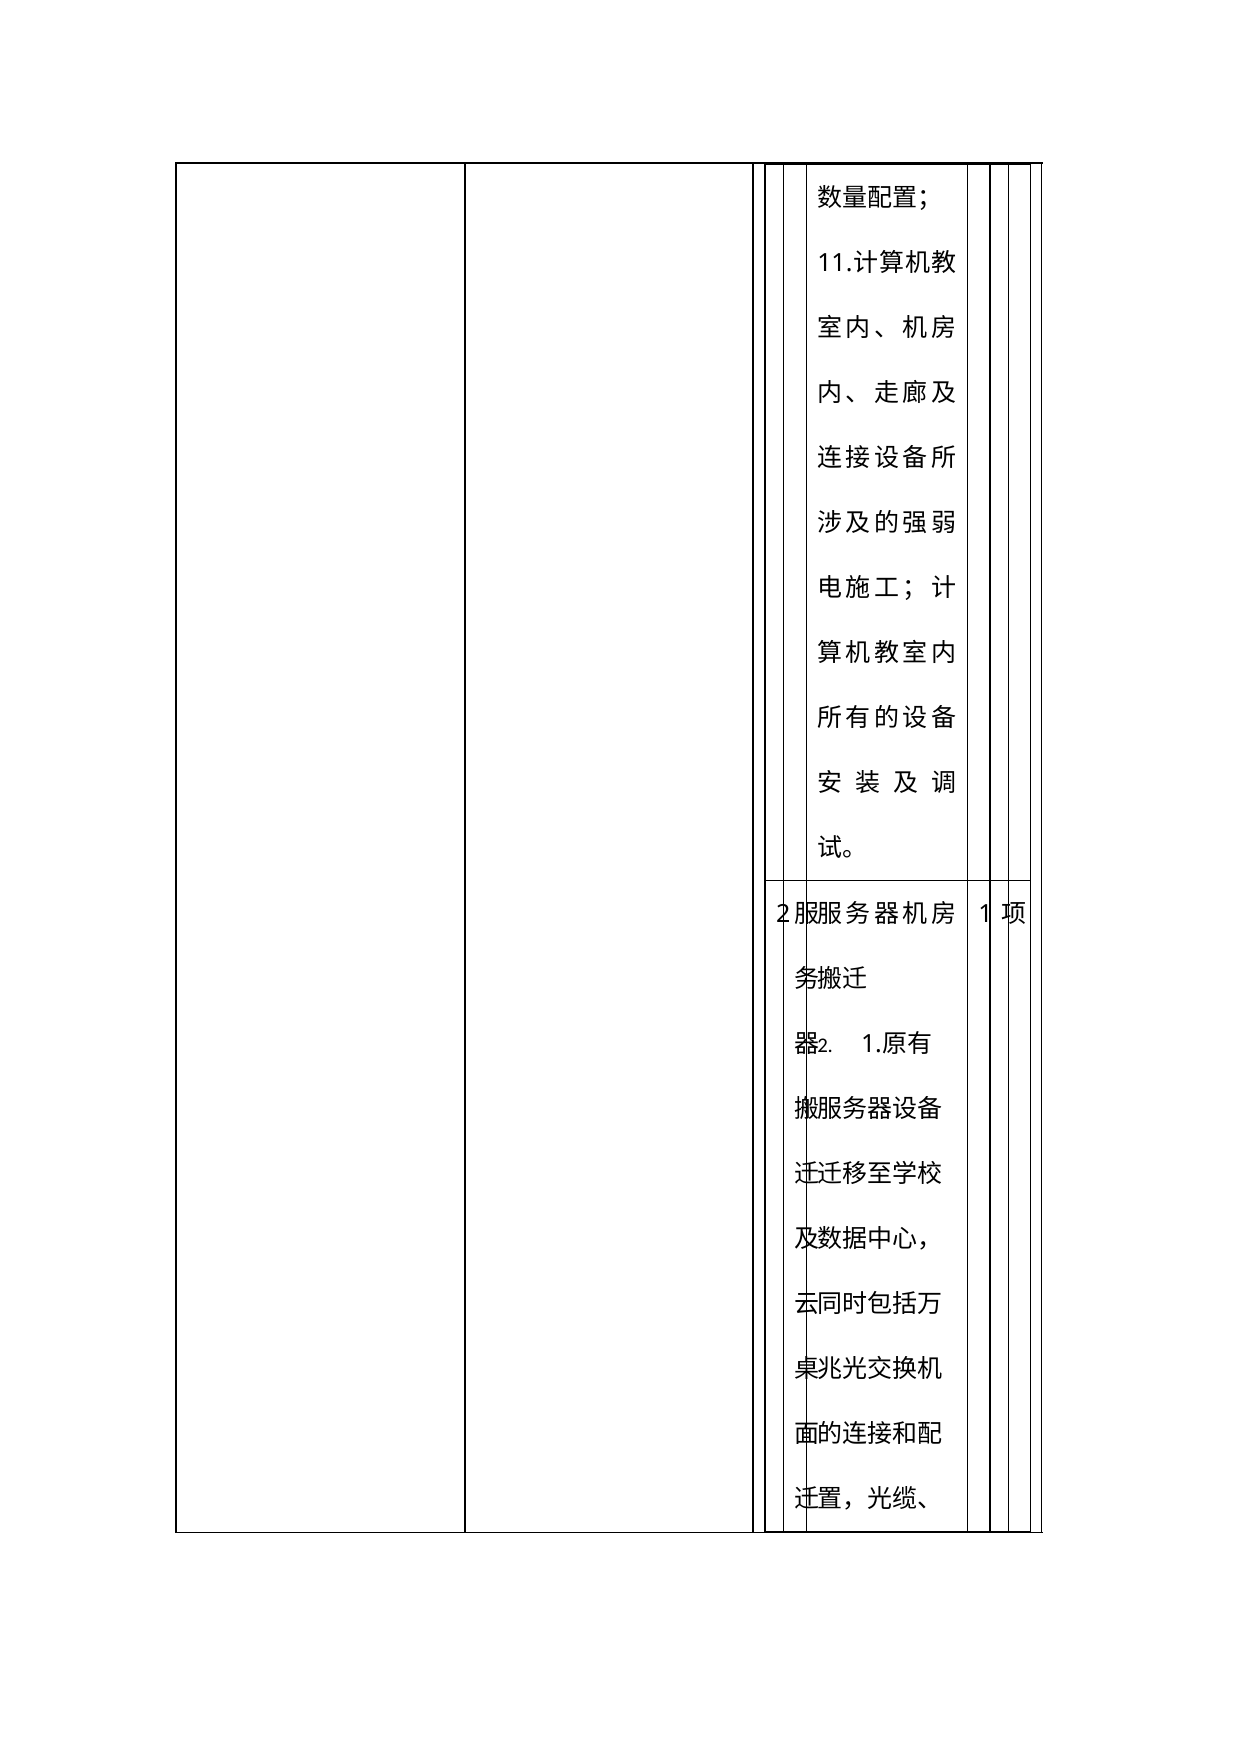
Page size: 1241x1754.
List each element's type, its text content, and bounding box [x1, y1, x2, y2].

table_cell [766, 881, 783, 1531]
table_cell [784, 165, 806, 880]
table_cell [991, 165, 1008, 880]
table_cell [766, 165, 783, 880]
table_cell [991, 881, 1008, 1531]
table_cell [807, 881, 967, 1531]
table_cell [466, 164, 752, 1532]
table_cell [754, 164, 764, 1532]
table_cell [1031, 164, 1041, 1532]
table_cell [968, 881, 989, 1531]
table_cell [784, 881, 806, 1531]
table_cell 1 [177, 164, 464, 1532]
table_cell [968, 165, 989, 880]
table_cell [1009, 881, 1030, 1531]
table_cell [807, 165, 967, 880]
table_cell [1009, 165, 1030, 880]
